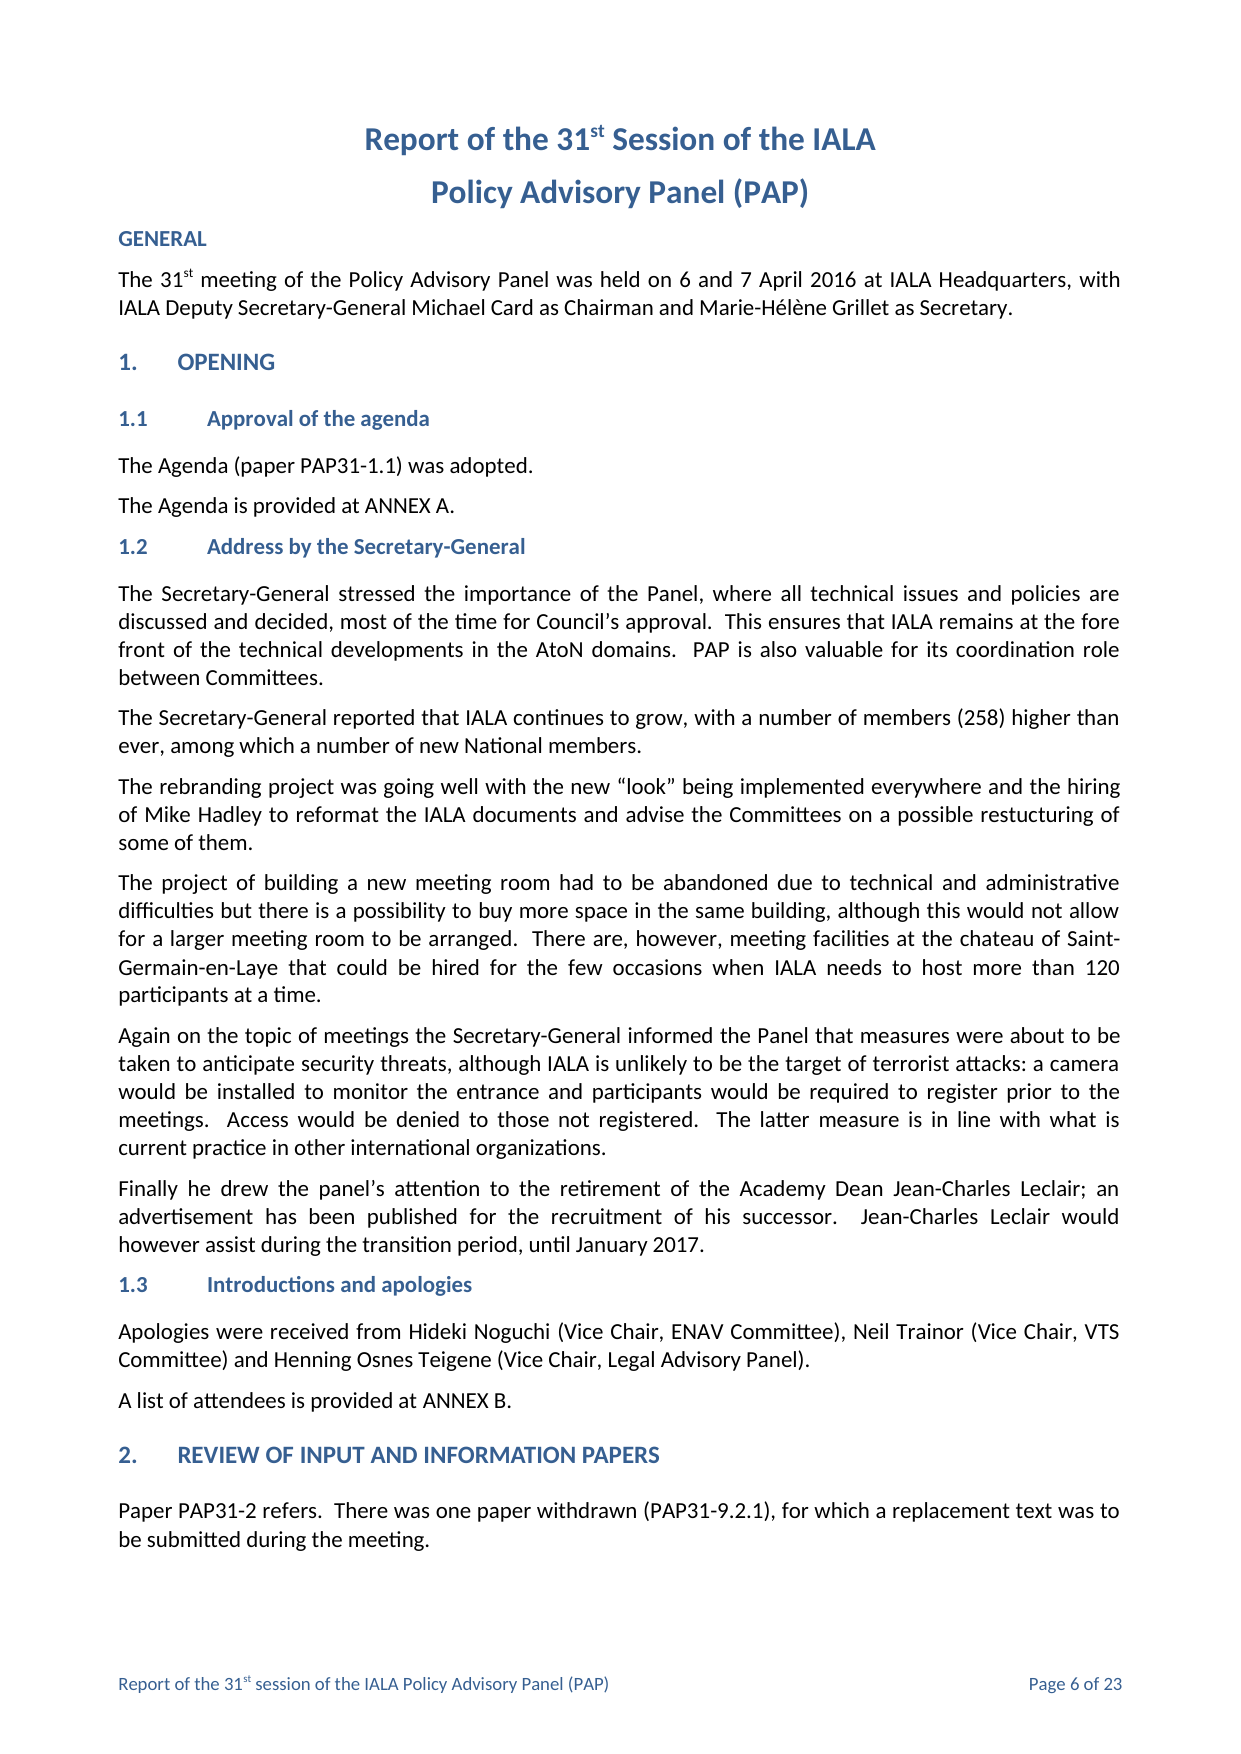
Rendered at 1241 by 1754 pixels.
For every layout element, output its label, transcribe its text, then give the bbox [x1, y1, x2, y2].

text The 31st meeting of the Policy Advisory Panel was held on 6 and 7 April 2016 at IALA Headquarters, with IALA Deputy Secretary-General Michael Card as Chairman and Marie-Hélène Grillet as Secretary. [118, 265, 1122, 321]
text The rebranding project was going well with the new “look” being implemented everywhere and the hiring of Mike Hadley to reformat the IALA documents and advise the Committees on a possible restucturing of some of them. [118, 772, 1122, 856]
text A list of attendees is provided at ANNEX B. [118, 1386, 1122, 1414]
text The project of building a new meeting room had to be abandoned due to technical and administrative difficulties but there is a possibility to buy more space in the same building, although this would not allow for a larger meeting room to be arranged. There are, however, meeting facilities at the chateau of Saint-Germain-en-Laye that could be hired for the few occasions when IALA needs to host more than 120 participants at a time. [118, 868, 1122, 1009]
text Policy Advisory Panel (PAP) [118, 171, 1122, 212]
subtitle Address by the Secretary-General [118, 532, 1122, 560]
text Finally he drew the panel’s attention to the retirement of the Academy Dean Jean-Charles Leclair; an advertisement has been published for the recruitment of his successor. Jean-Charles Leclair would however assist during the transition period, until January 2017. [118, 1174, 1122, 1258]
text The Agenda (paper PAP31-1.1) was adopted. [118, 451, 1122, 479]
text The Agenda is provided at ANNEX A. [118, 491, 1122, 519]
subtitle Introductions and apologies [118, 1270, 1122, 1298]
subtitle Review of input and information papers [118, 1439, 1122, 1469]
text Apologies were received from Hideki Noguchi (Vice Chair, ENAV Committee), Neil Trainor (Vice Chair, VTS Committee) and Henning Osnes Teigene (Vice Chair, Legal Advisory Panel). [118, 1317, 1122, 1373]
text Paper PAP31-2 refers. There was one paper withdrawn (PAP31-9.2.1), for which a replacement text was to be submitted during the meeting. [118, 1497, 1122, 1553]
subtitle Approval of the agenda [118, 404, 1122, 432]
subtitle Opening [118, 346, 1122, 377]
text GENERAL [118, 224, 1122, 253]
text The Secretary-General reported that IALA continues to grow, with a number of members (258) higher than ever, among which a number of new National members. [118, 703, 1122, 759]
text The Secretary-General stressed the importance of the Panel, where all technical issues and policies are discussed and decided, most of the time for Council’s approval. This ensures that IALA remains at the fore front of the technical developments in the AtoN domains. PAP is also valuable for its coordination role between Committees. [118, 579, 1122, 691]
text Again on the topic of meetings the Secretary-General informed the Panel that measures were about to be taken to anticipate security threats, although IALA is unlikely to be the target of terrorist attacks: a camera would be installed to monitor the entrance and participants would be required to register prior to the meetings. Access would be denied to those not registered. The latter measure is in line with what is current practice in other international organizations. [118, 1021, 1122, 1161]
text Report of the 31st Session of the IALA [118, 118, 1122, 159]
